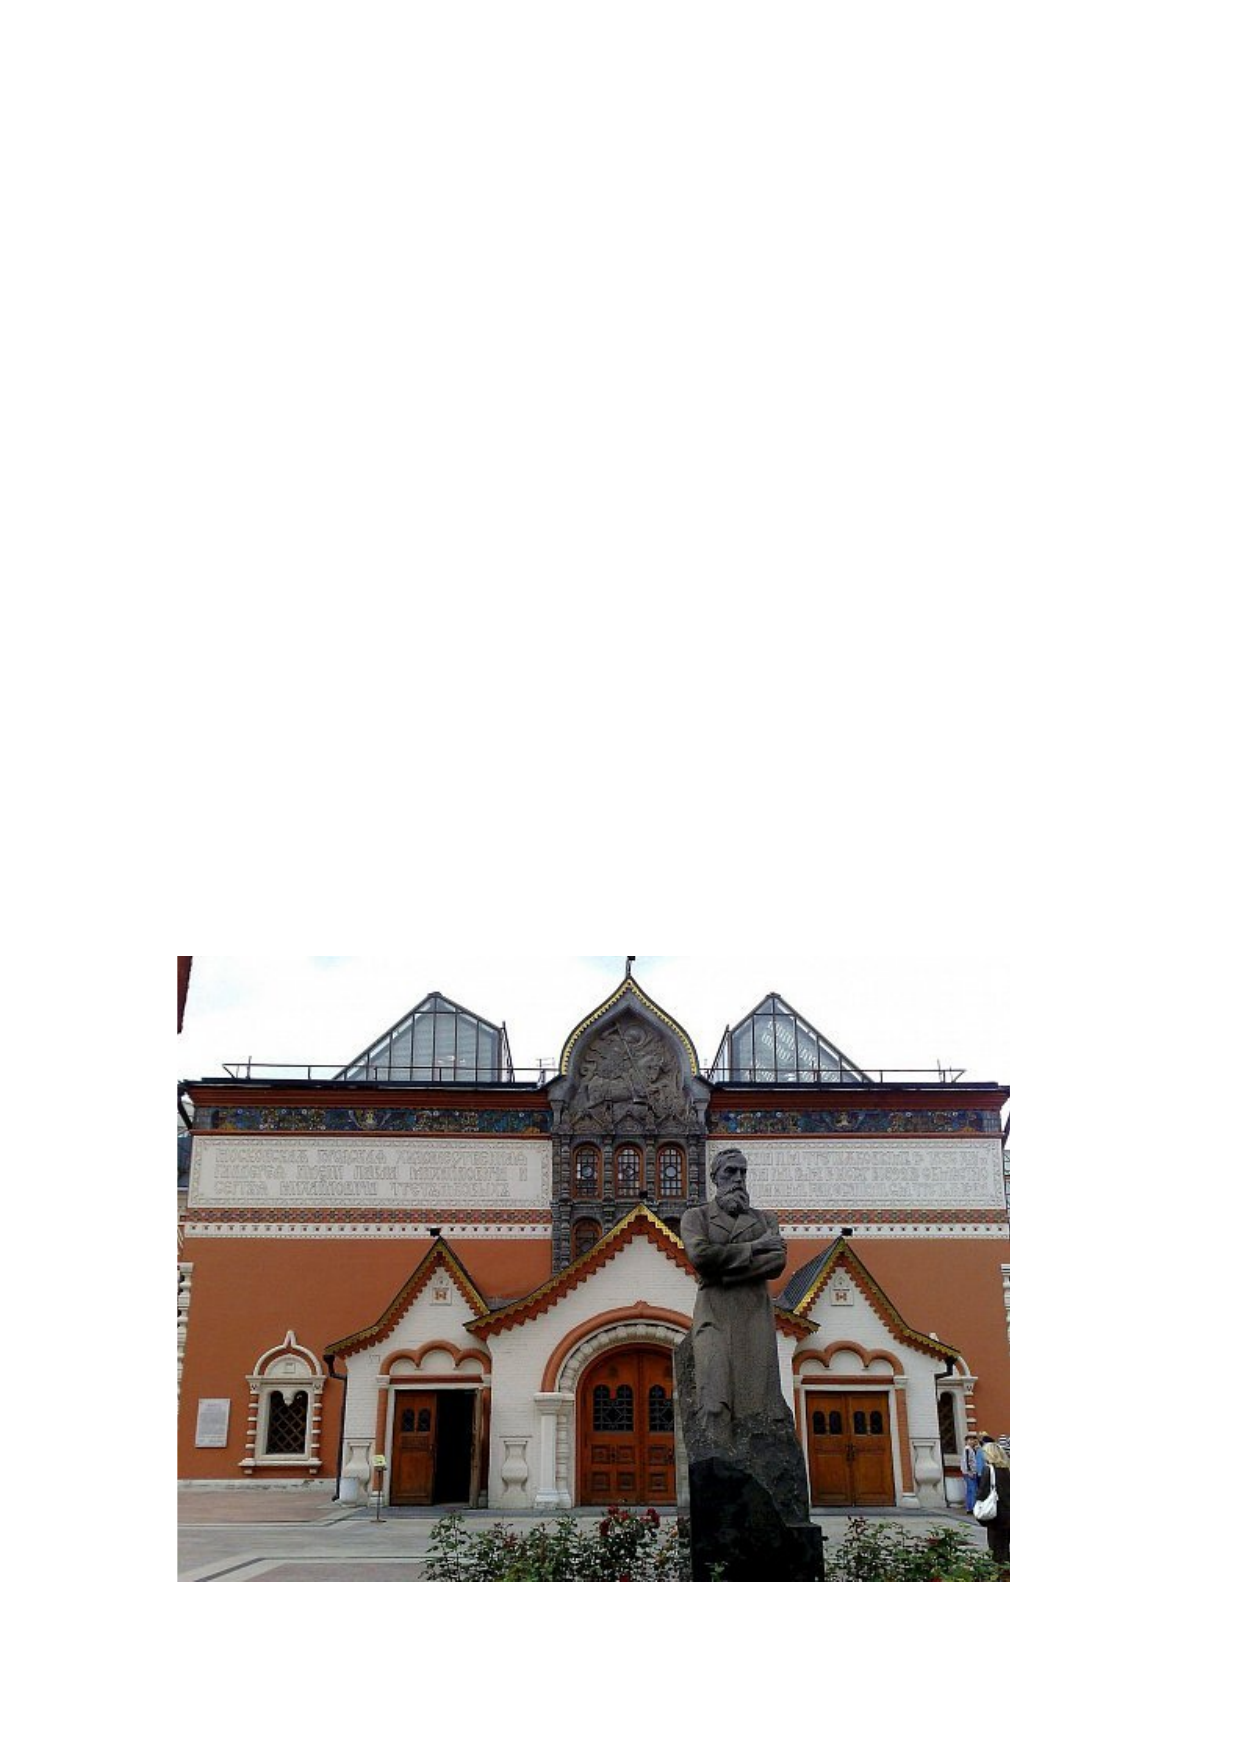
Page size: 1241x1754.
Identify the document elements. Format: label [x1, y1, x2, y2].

picture [177, 956, 1010, 1582]
